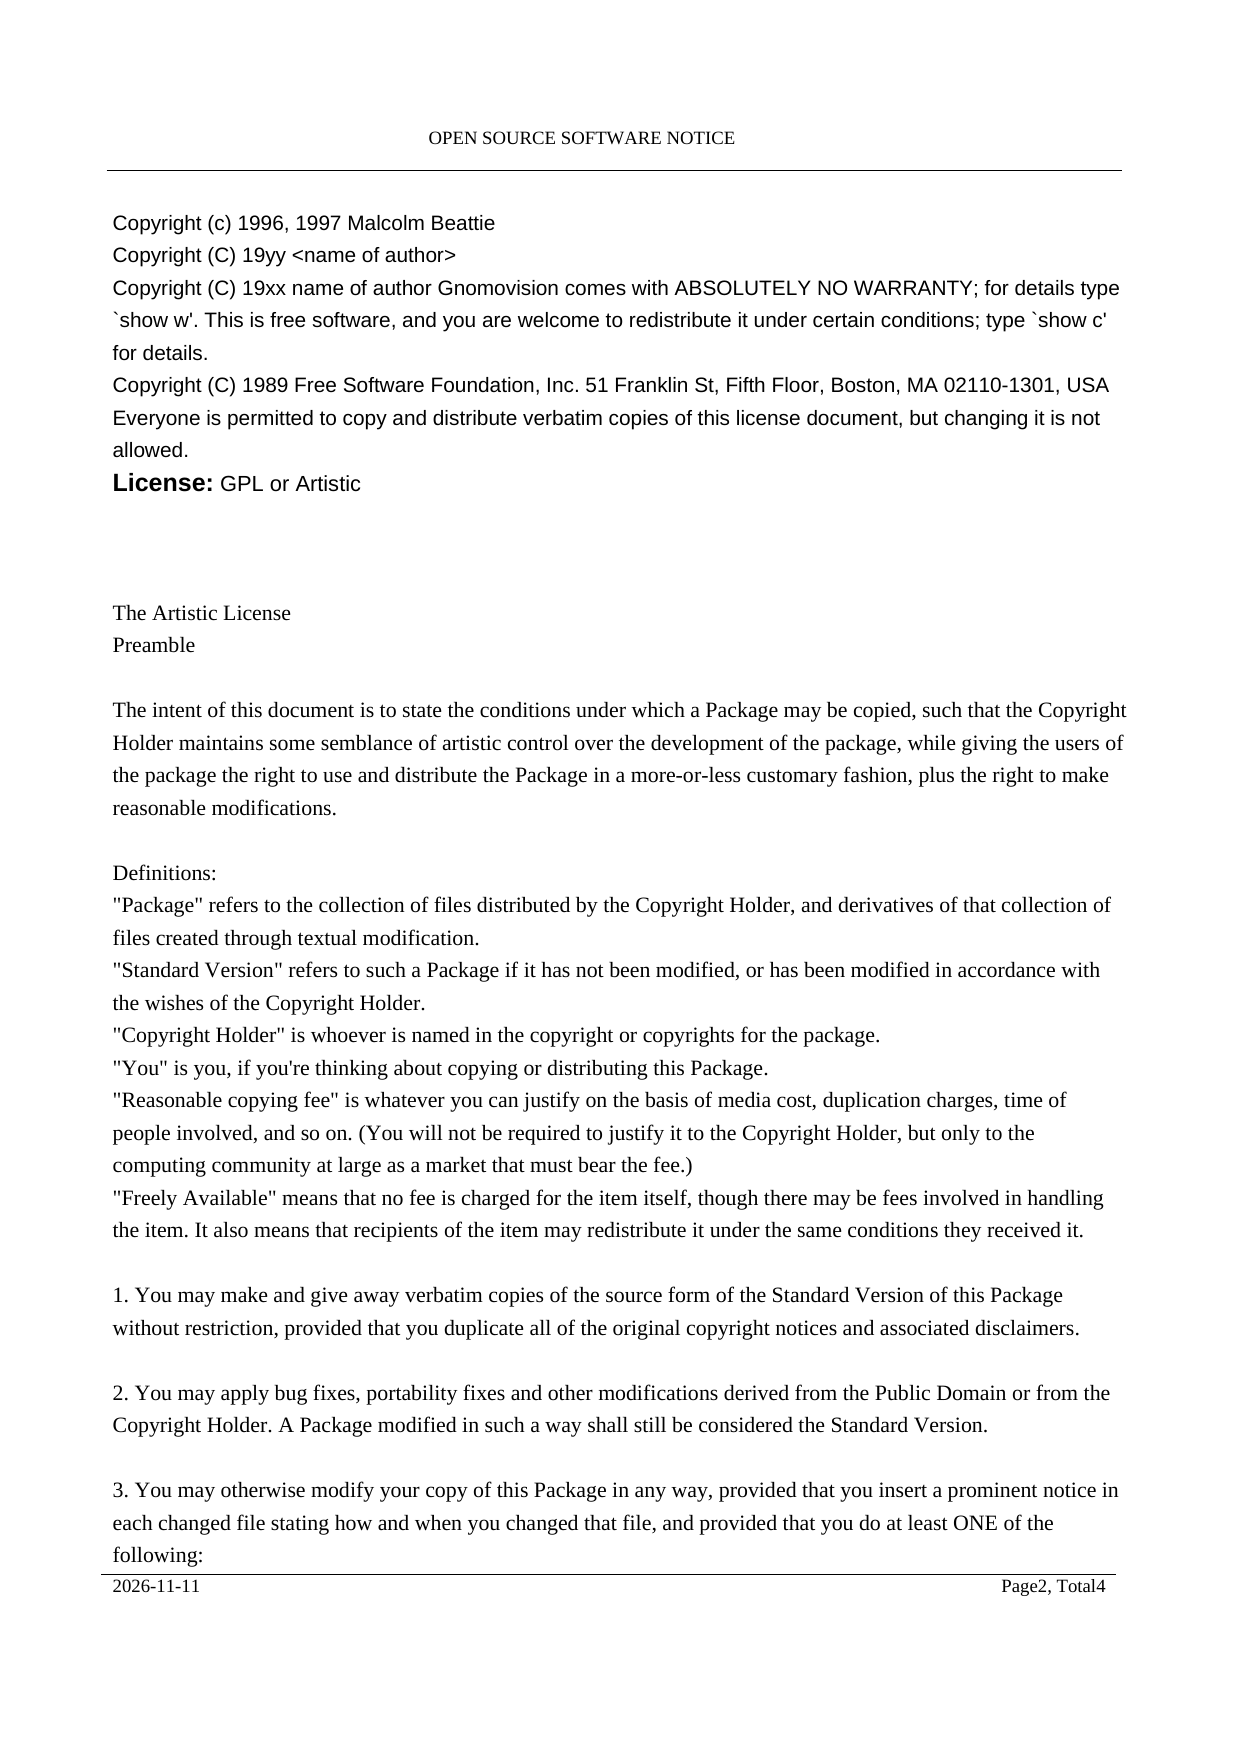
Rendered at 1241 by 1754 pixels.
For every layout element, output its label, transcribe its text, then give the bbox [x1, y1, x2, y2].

text Copyright (c) 1996, 1997 Malcolm Beattie [112, 206, 1128, 239]
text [112, 466, 1128, 1571]
text Copyright (C) 19xx name of author Gnomovision comes with ABSOLUTELY NO WARRANTY; for details type `show w'. This is free software, and you are welcome to redistribute it under certain conditions; type `show c' for details. [112, 271, 1128, 369]
text Copyright (C) 19yy <name of author> [112, 239, 1128, 271]
text Copyright (C) 1989 Free Software Foundation, Inc. 51 Franklin St, Fifth Floor, Boston, MA 02110-1301, USA Everyone is permitted to copy and distribute verbatim copies of this license document, but changing it is not allowed. [112, 369, 1128, 466]
